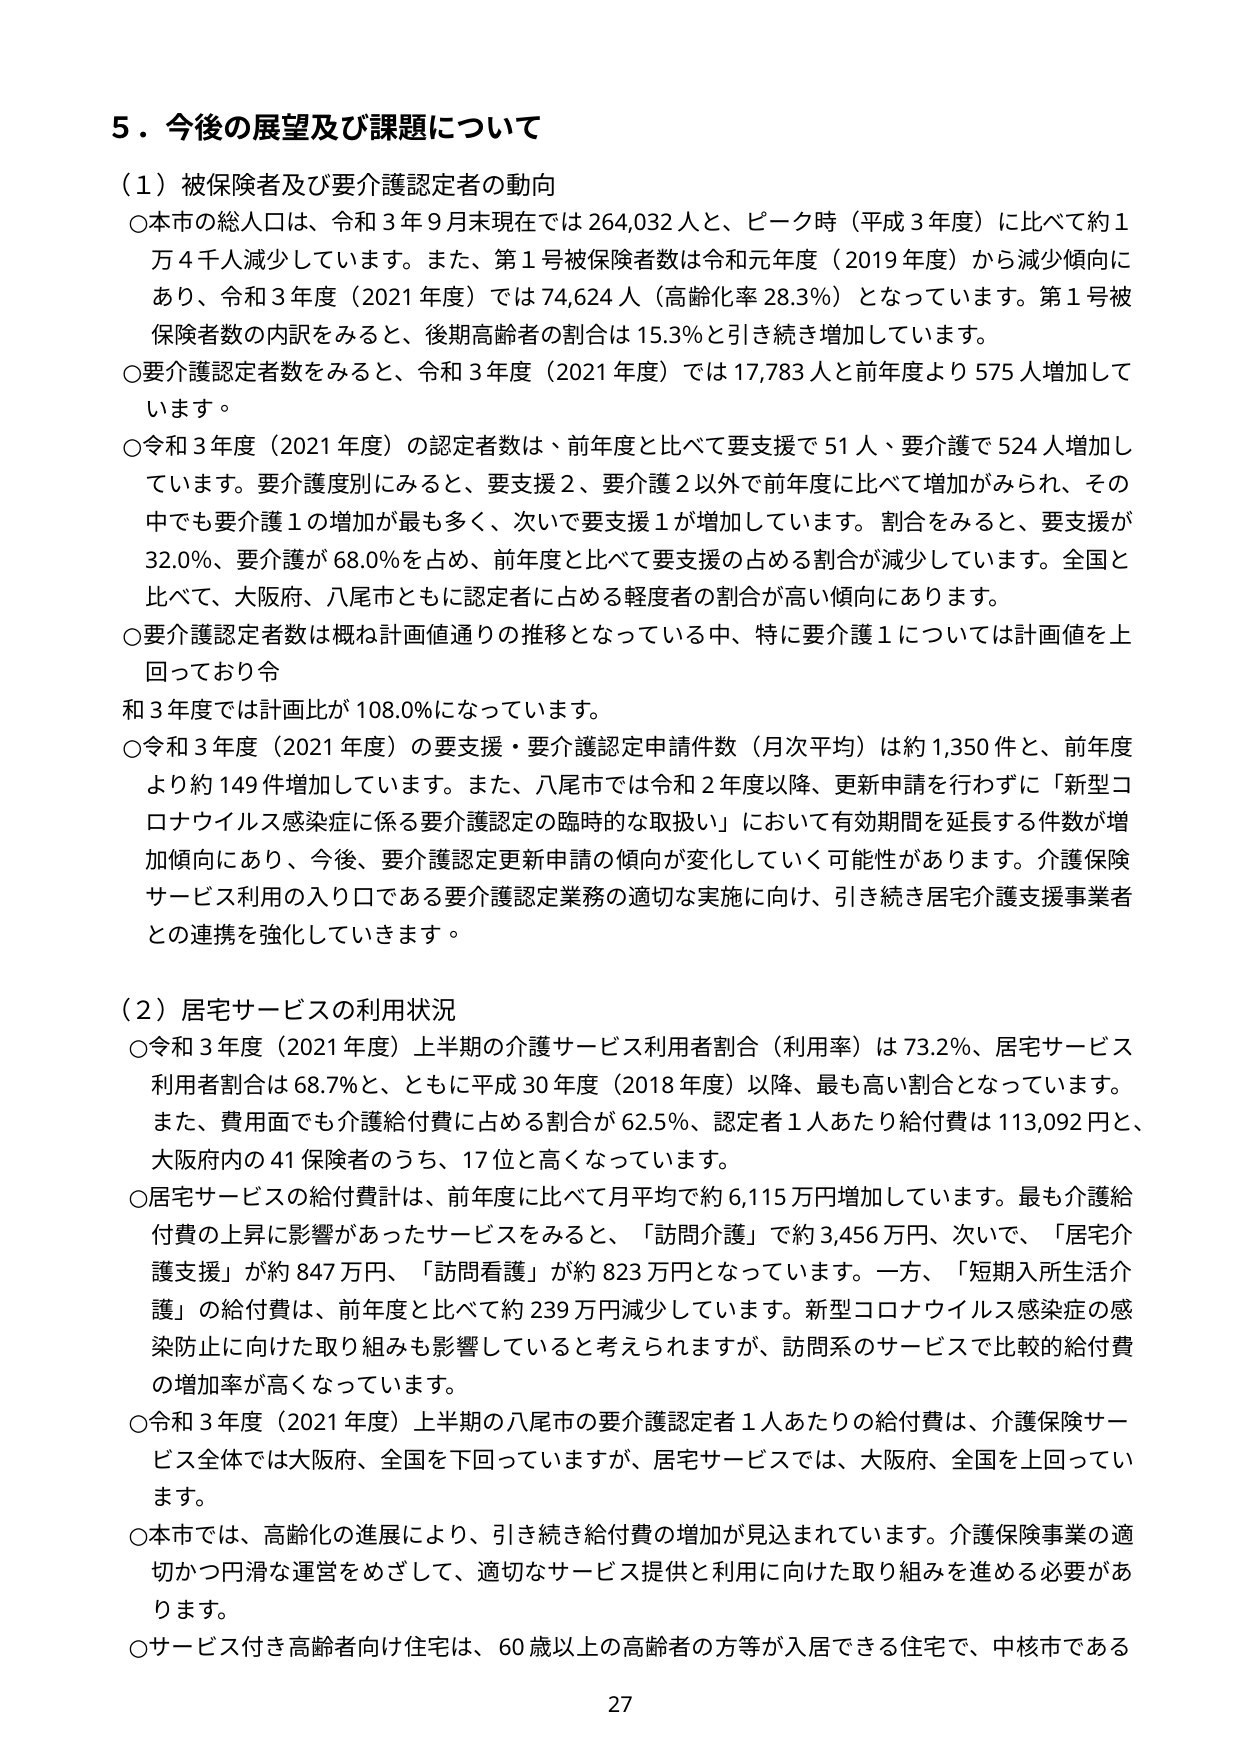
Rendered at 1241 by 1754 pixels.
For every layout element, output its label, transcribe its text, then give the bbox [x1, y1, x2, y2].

text ○居宅サービスの給付費計は、前年度に比べて月平均で約6,115万円増加しています。最も介護給付費の上昇に影響があったサービスをみると、「訪問介護」で約3,456万円、次いで、「居宅介護支援」が約847万円、「訪問看護」が約823万円となっています。一方、「短期入所生活介護」の給付費は、前年度と比べて約239万円減少しています。新型コロナウイルス感染症の感染防止に向けた取り組みも影響していると考えられますが、訪問系のサービスで比較的給付費の増加率が高くなっています。 [128, 1177, 1134, 1402]
text ○令和3年度（2021年度）上半期の介護サービス利用者割合（利用率）は73.2％、居宅サービス利用者割合は68.7%と、ともに平成30年度（2018年度）以降、最も高い割合となっています。また、費用面でも介護給付費に占める割合が62.5％、認定者１人あたり給付費は113,092円と、大阪府内の41保険者のうち、17位と高くなっています。 [128, 1027, 1134, 1177]
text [128, 1627, 1134, 1664]
text ○要介護認定者数をみると、令和3年度（2021年度）では17,783人と前年度より575人増加しています。 [122, 352, 1134, 427]
text ○令和3年度（2021年度）の要支援・要介護認定申請件数（月次平均）は約1,350件と、前年度より約149件増加しています。また、八尾市では令和2年度以降、更新申請を行わずに「新型コロナウイルス感染症に係る要介護認定の臨時的な取扱い」において有効期間を延長する件数が増加傾向にあり、今後、要介護認定更新申請の傾向が変化していく可能性があります。介護保険サービス利用の入り口である要介護認定業務の適切な実施に向け、引き続き居宅介護支援事業者との連携を強化していきます。 [122, 727, 1134, 952]
text ○令和3年度（2021年度）の認定者数は、前年度と比べて要支援で51人、要介護で524人増加しています。要介護度別にみると、要支援２、要介護２以外で前年度に比べて増加がみられ、その中でも要介護１の増加が最も多く、次いで要支援１が増加しています。割合をみると、要支援が32.0％、要介護が68.0％を占め、前年度と比べて要支援の占める割合が減少しています。全国と比べて、大阪府、八尾市ともに認定者に占める軽度者の割合が高い傾向にあります。 [122, 427, 1134, 614]
text ○本市の総人口は、令和3年９月末現在では264,032人と、ピーク時（平成3年度）に比べて約１万４千人減少しています。また、第１号被保険者数は令和元年度（2019年度）から減少傾向にあり、令和３年度（2021年度）では74,624人（高齢化率28.3％）となっています。第１号被保険者数の内訳をみると、後期高齢者の割合は15.3％と引き続き増加しています。 [128, 202, 1134, 352]
subtitle （１）被保険者及び要介護認定者の動向 [106, 164, 1134, 202]
text ○本市では、高齢化の進展により、引き続き給付費の増加が見込まれています。介護保険事業の適切かつ円滑な運営をめざして、適切なサービス提供と利用に向けた取り組みを進める必要があります。 [128, 1514, 1134, 1627]
text ○要介護認定者数は概ね計画値通りの推移となっている中、特に要介護１については計画値を上回っており令 [122, 614, 1134, 689]
subtitle ５．今後の展望及び課題について [106, 89, 1134, 164]
text 和3年度では計画比が108.0%になっています。 [122, 689, 1134, 727]
text ○令和3年度（2021年度）上半期の八尾市の要介護認定者１人あたりの給付費は、介護保険サービス全体では大阪府、全国を下回っていますが、居宅サービスでは、大阪府、全国を上回っています。 [128, 1402, 1134, 1514]
subtitle （２）居宅サービスの利用状況 [106, 989, 1134, 1027]
